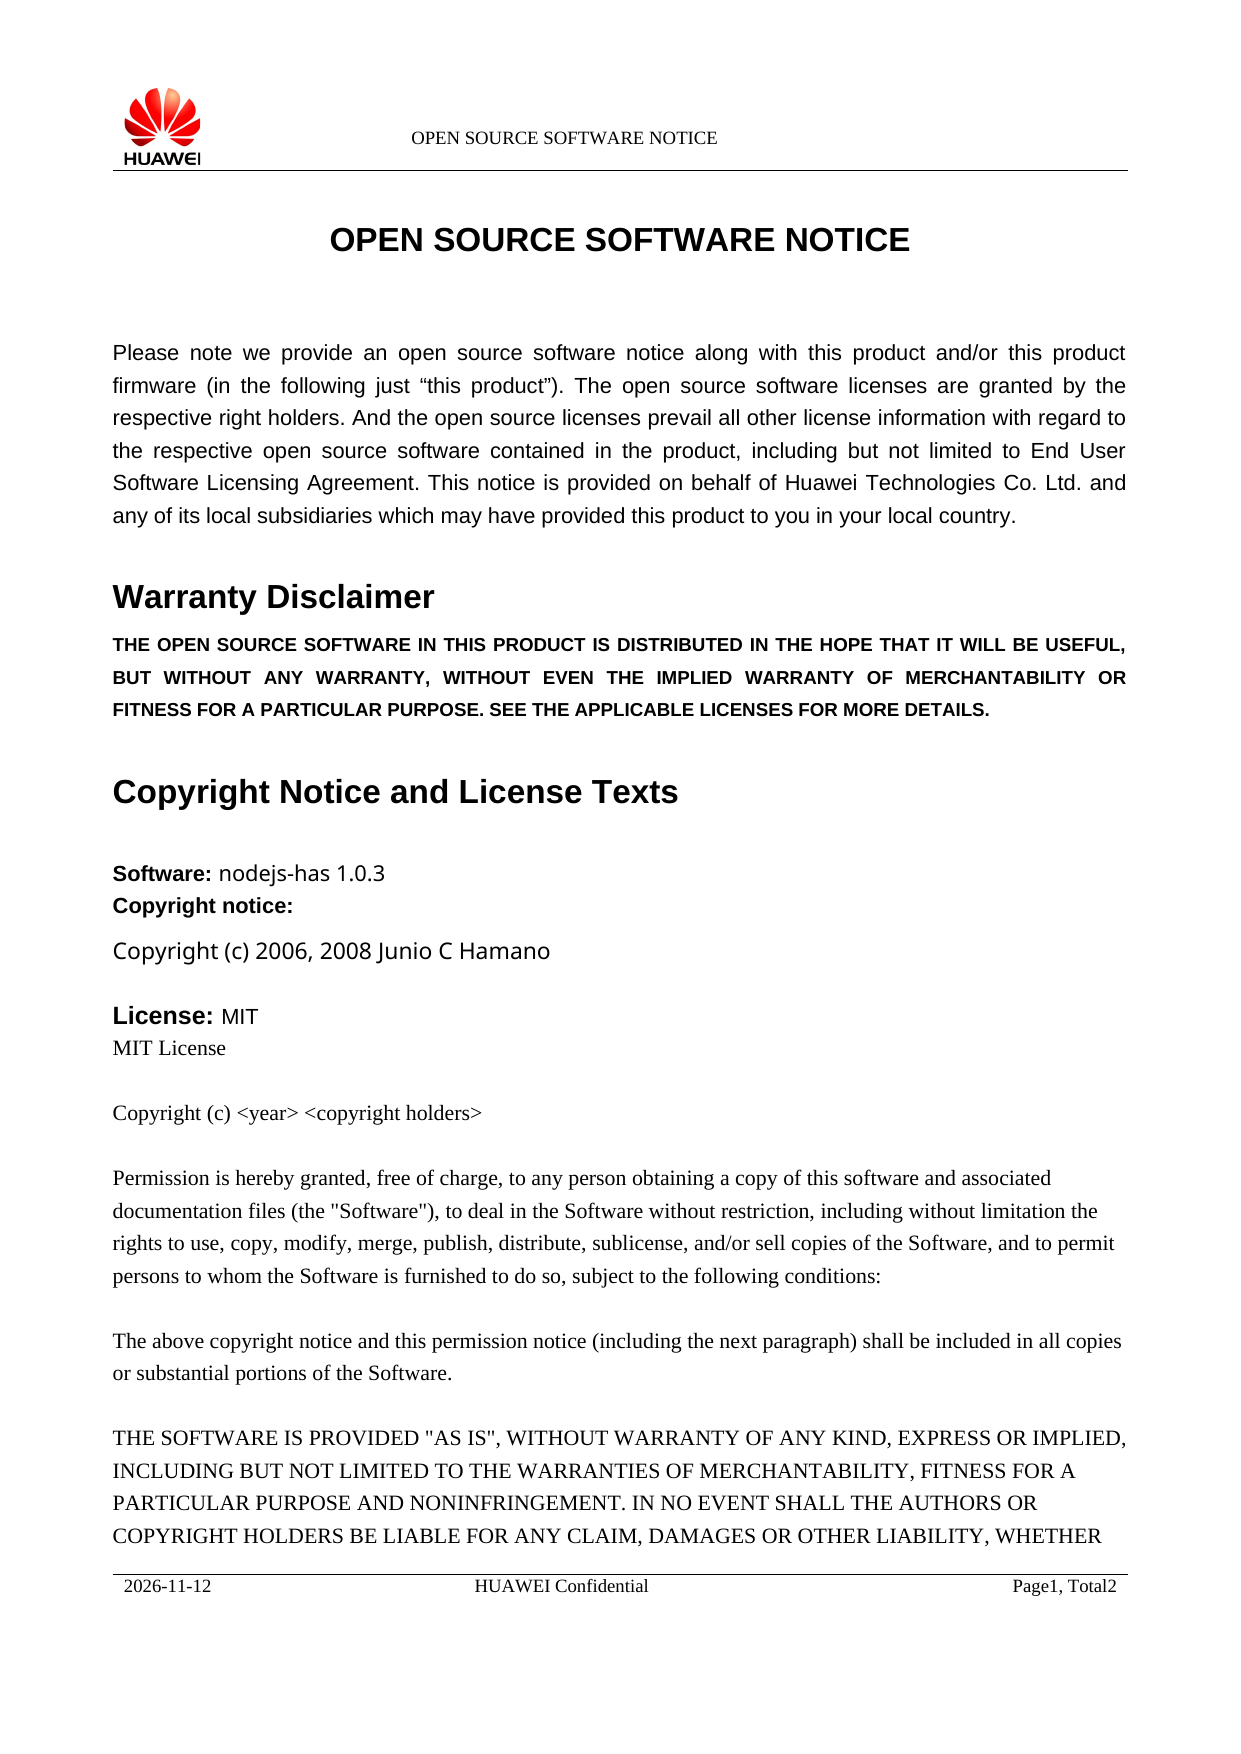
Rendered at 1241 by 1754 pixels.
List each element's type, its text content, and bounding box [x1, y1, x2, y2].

picture [124, 88, 201, 165]
text License: MIT [112, 999, 1128, 1031]
text Copyright notice: [112, 889, 1128, 921]
text Copyright Notice and License Texts [112, 759, 1128, 824]
text Copyright (c) 2006, 2008 Junio C Hamano [112, 934, 1128, 999]
title Software: nodejs-has 1.0.3 [112, 856, 1128, 889]
text OPEN SOURCE SOFTWARE NOTICE [112, 206, 1128, 271]
text Please note we provide an open source software notice along with this product and/or this product firmware (in the following just “this product”). The open source software licenses are granted by the respective right holders. And the open source licenses prevail all other license information with regard to the respective open source software contained in the product, including but not limited to End User Software Licensing Agreement. This notice is provided on behalf of Huawei Technologies Co. Ltd. and any of its local subsidiaries which may have provided this product to you in your local country. [112, 336, 1128, 531]
text The open source software in this product is distributed in the hope that it will be useful, but WITHOUT ANY WARRANTY, without even the implied warranty of MERCHANTABILITY or FITNESS FOR A PARTICULAR PURPOSE. See the applicable licenses for more details. [112, 629, 1128, 726]
text Warranty Disclaimer [112, 564, 1128, 629]
